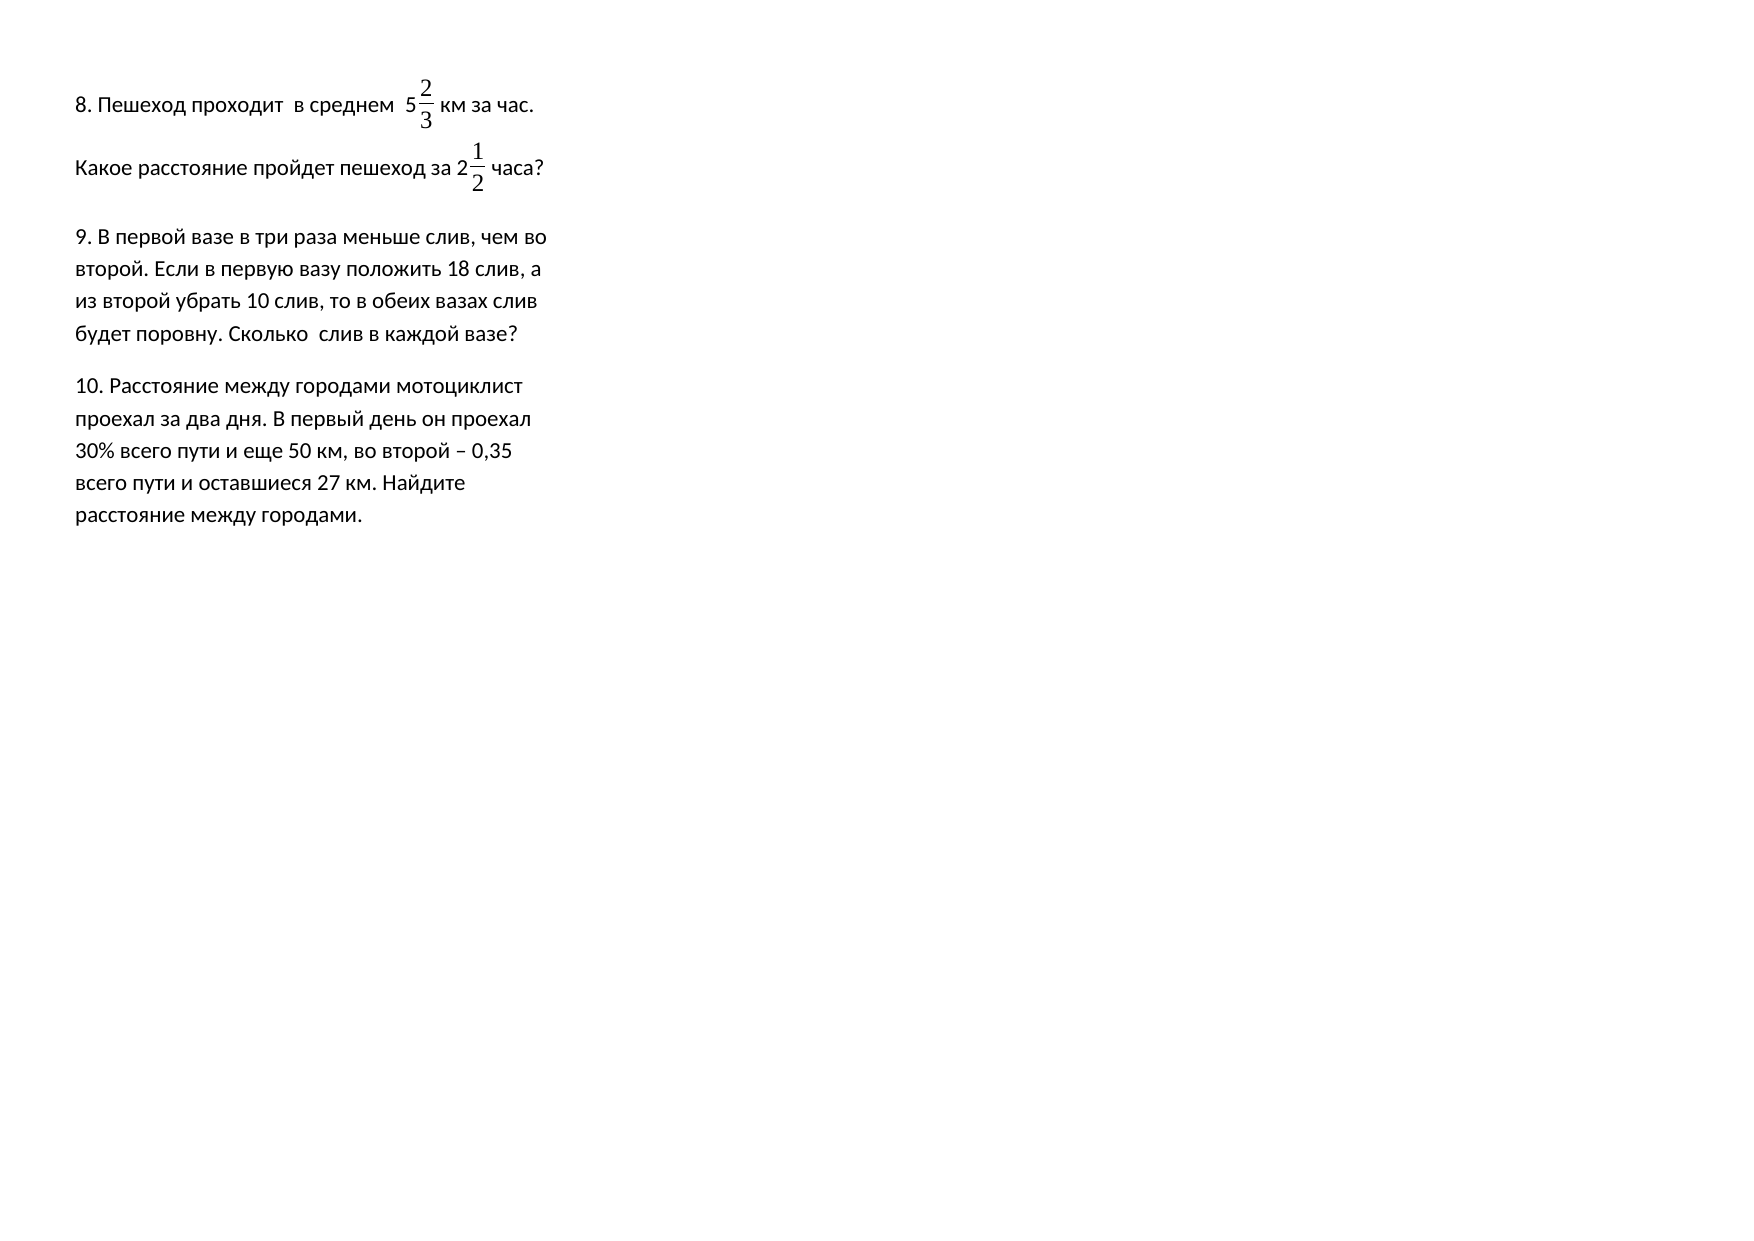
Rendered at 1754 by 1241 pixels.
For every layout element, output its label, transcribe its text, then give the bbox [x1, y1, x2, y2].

text 10. Расстояние между городами мотоциклист проехал за два дня. В первый день он проехал 30% всего пути и еще 50 км, во второй – 0,35 всего пути и оставшиеся 27 км. Найдите расстояние между городами. [75, 372, 560, 528]
text 8. Пешеход проходит в среднем 5 км за час. Какое расстояние пройдет пешеход за 2 часа? [75, 75, 560, 197]
